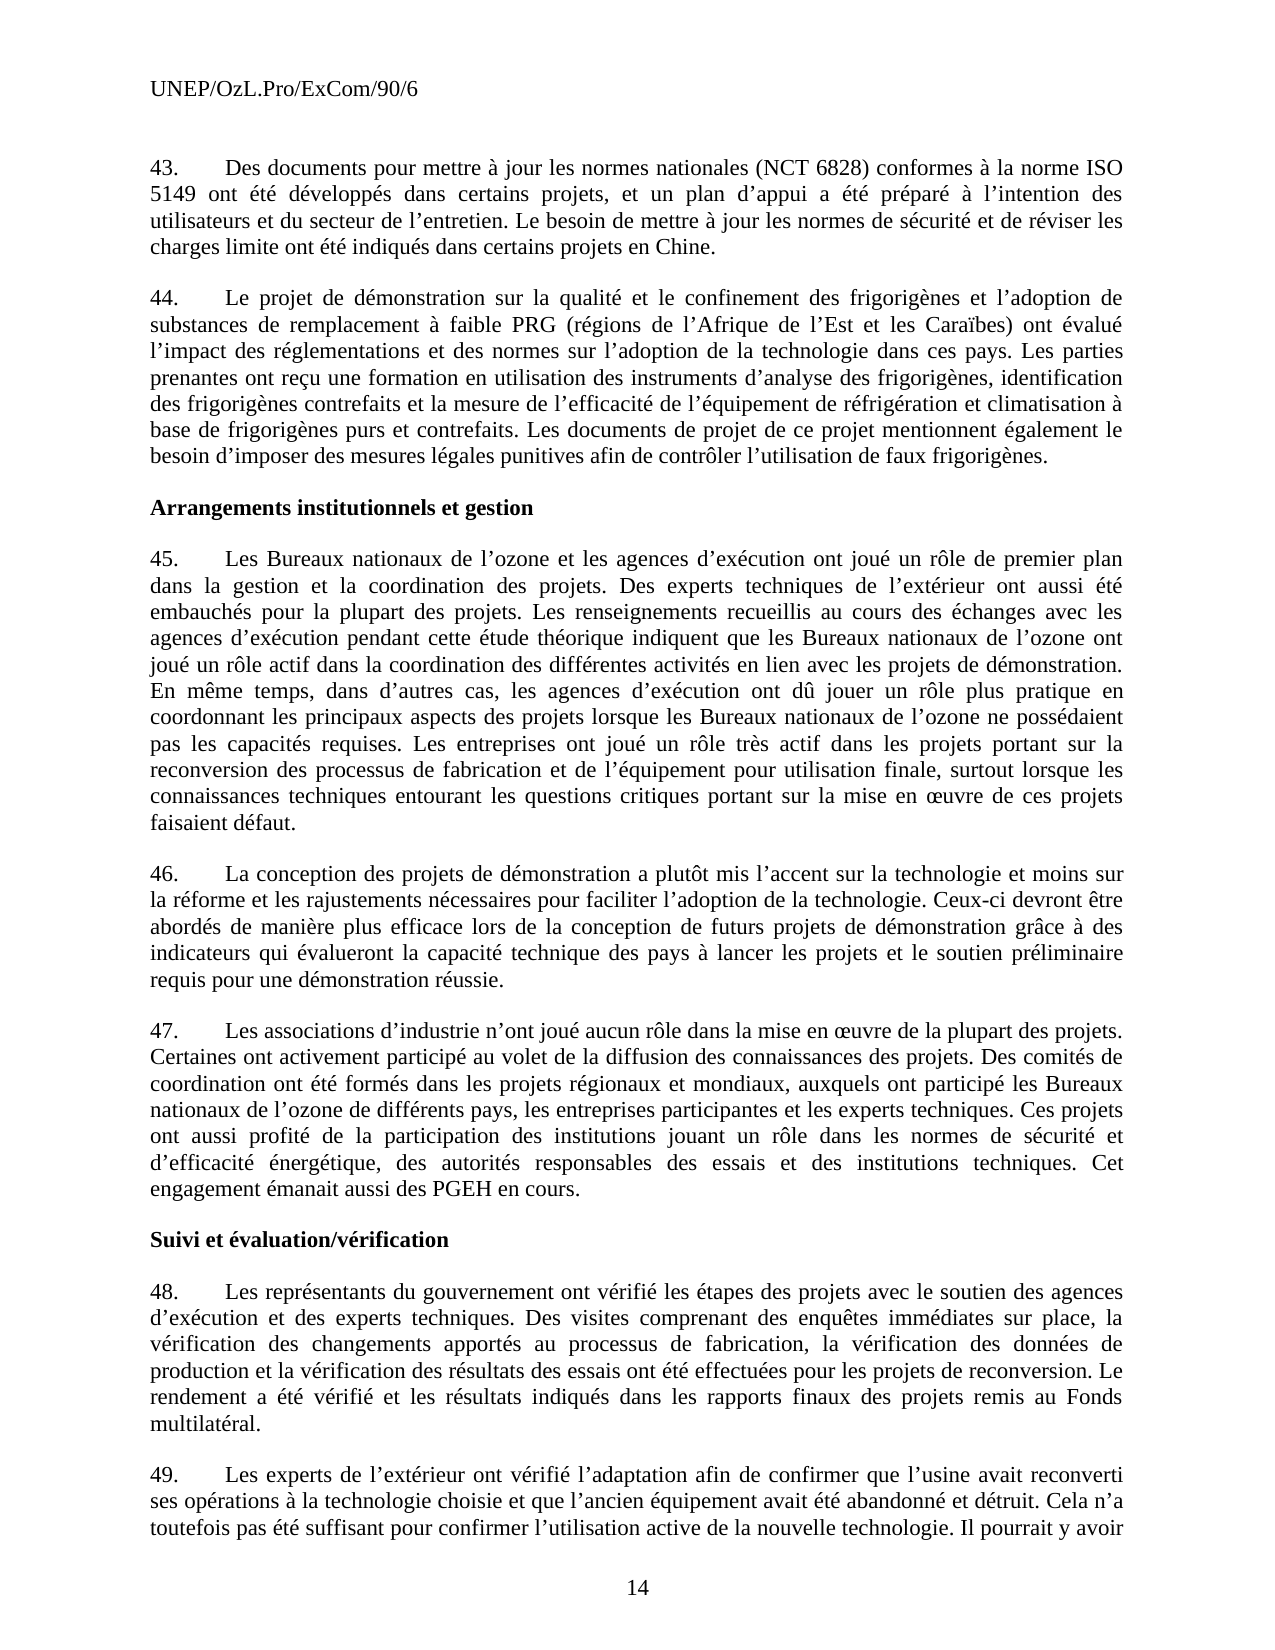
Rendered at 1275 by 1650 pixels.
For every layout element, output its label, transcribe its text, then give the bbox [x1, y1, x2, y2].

subtitle La conception des projets de démonstration a plutôt mis l’accent sur la technologie et moins sur la réforme et les rajustements nécessaires pour faciliter l’adoption de la technologie. Ceux-ci devront être abordés de manière plus efficace lors de la conception de futurs projets de démonstration grâce à des indicateurs qui évalueront la capacité technique des pays à lancer les projets et le soutien préliminaire requis pour une démonstration réussie. [150, 860, 1125, 992]
text Suivi et évaluation/vérification [150, 1226, 1125, 1253]
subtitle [150, 1461, 1125, 1540]
subtitle Des documents pour mettre à jour les normes nationales (NCT 6828) conformes à la norme ISO 5149 ont été développés dans certains projets, et un plan d’appui a été préparé à l’intention des utilisateurs et du secteur de l’entretien. Le besoin de mettre à jour les normes de sécurité et de réviser les charges limite ont été indiqués dans certains projets en Chine. [150, 154, 1125, 259]
text Arrangements institutionnels et gestion [150, 494, 1125, 520]
subtitle Les associations d’industrie n’ont joué aucun rôle dans la mise en œuvre de la plupart des projets. Certaines ont activement participé au volet de la diffusion des connaissances des projets. Des comités de coordination ont été formés dans les projets régionaux et mondiaux, auxquels ont participé les Bureaux nationaux de l’ozone de différents pays, les entreprises participantes et les experts techniques. Ces projets ont aussi profité de la participation des institutions jouant un rôle dans les normes de sécurité et d’efficacité énergétique, des autorités responsables des essais et des institutions techniques. Cet engagement émanait aussi des PGEH en cours. [150, 1017, 1125, 1201]
subtitle Les Bureaux nationaux de l’ozone et les agences d’exécution ont joué un rôle de premier plan dans la gestion et la coordination des projets. Des experts techniques de l’extérieur ont aussi été embauchés pour la plupart des projets. Les renseignements recueillis au cours des échanges avec les agences d’exécution pendant cette étude théorique indiquent que les Bureaux nationaux de l’ozone ont joué un rôle actif dans la coordination des différentes activités en lien avec les projets de démonstration. En même temps, dans d’autres cas, les agences d’exécution ont dû jouer un rôle plus pratique en coordonnant les principaux aspects des projets lorsque les Bureaux nationaux de l’ozone ne possédaient pas les capacités requises. Les entreprises ont joué un rôle très actif dans les projets portant sur la reconversion des processus de fabrication et de l’équipement pour utilisation finale, surtout lorsque les connaissances techniques entourant les questions critiques portant sur la mise en œuvre de ces projets faisaient défaut. [150, 545, 1125, 835]
subtitle Le projet de démonstration sur la qualité et le confinement des frigorigènes et l’adoption de substances de remplacement à faible PRG (régions de l’Afrique de l’Est et les Caraïbes) ont évalué l’impact des réglementations et des normes sur l’adoption de la technologie dans ces pays. Les parties prenantes ont reçu une formation en utilisation des instruments d’analyse des frigorigènes, identification des frigorigènes contrefaits et la mesure de l’efficacité de l’équipement de réfrigération et climatisation à base de frigorigènes purs et contrefaits. Les documents de projet de ce projet mentionnent également le besoin d’imposer des mesures légales punitives afin de contrôler l’utilisation de faux frigorigènes. [150, 284, 1125, 469]
subtitle Les représentants du gouvernement ont vérifié les étapes des projets avec le soutien des agences d’exécution et des experts techniques. Des visites comprenant des enquêtes immédiates sur place, la vérification des changements apportés au processus de fabrication, la vérification des données de production et la vérification des résultats des essais ont été effectuées pour les projets de reconversion. Le rendement a été vérifié et les résultats indiqués dans les rapports finaux des projets remis au Fonds multilatéral. [150, 1278, 1125, 1436]
